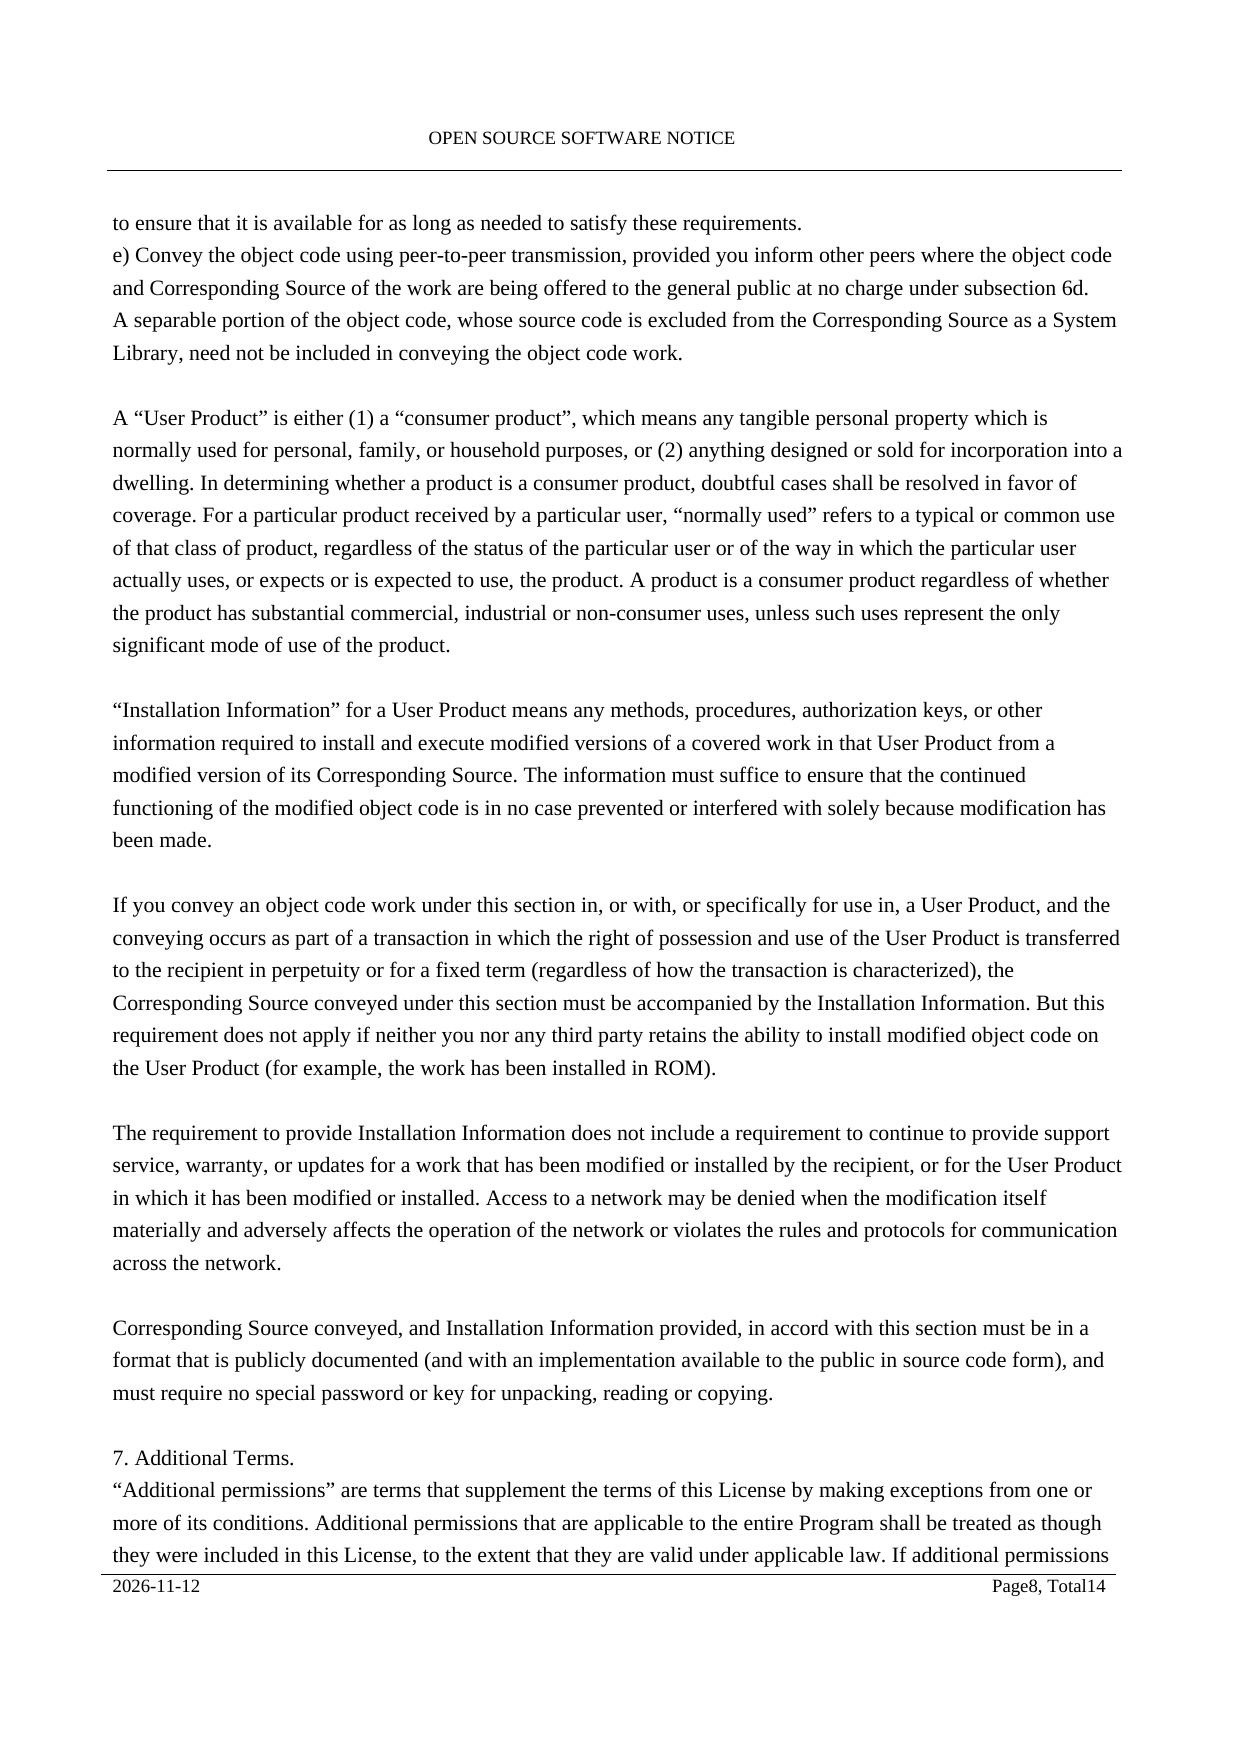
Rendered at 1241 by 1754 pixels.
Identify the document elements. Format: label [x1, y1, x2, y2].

text [112, 206, 1128, 1571]
